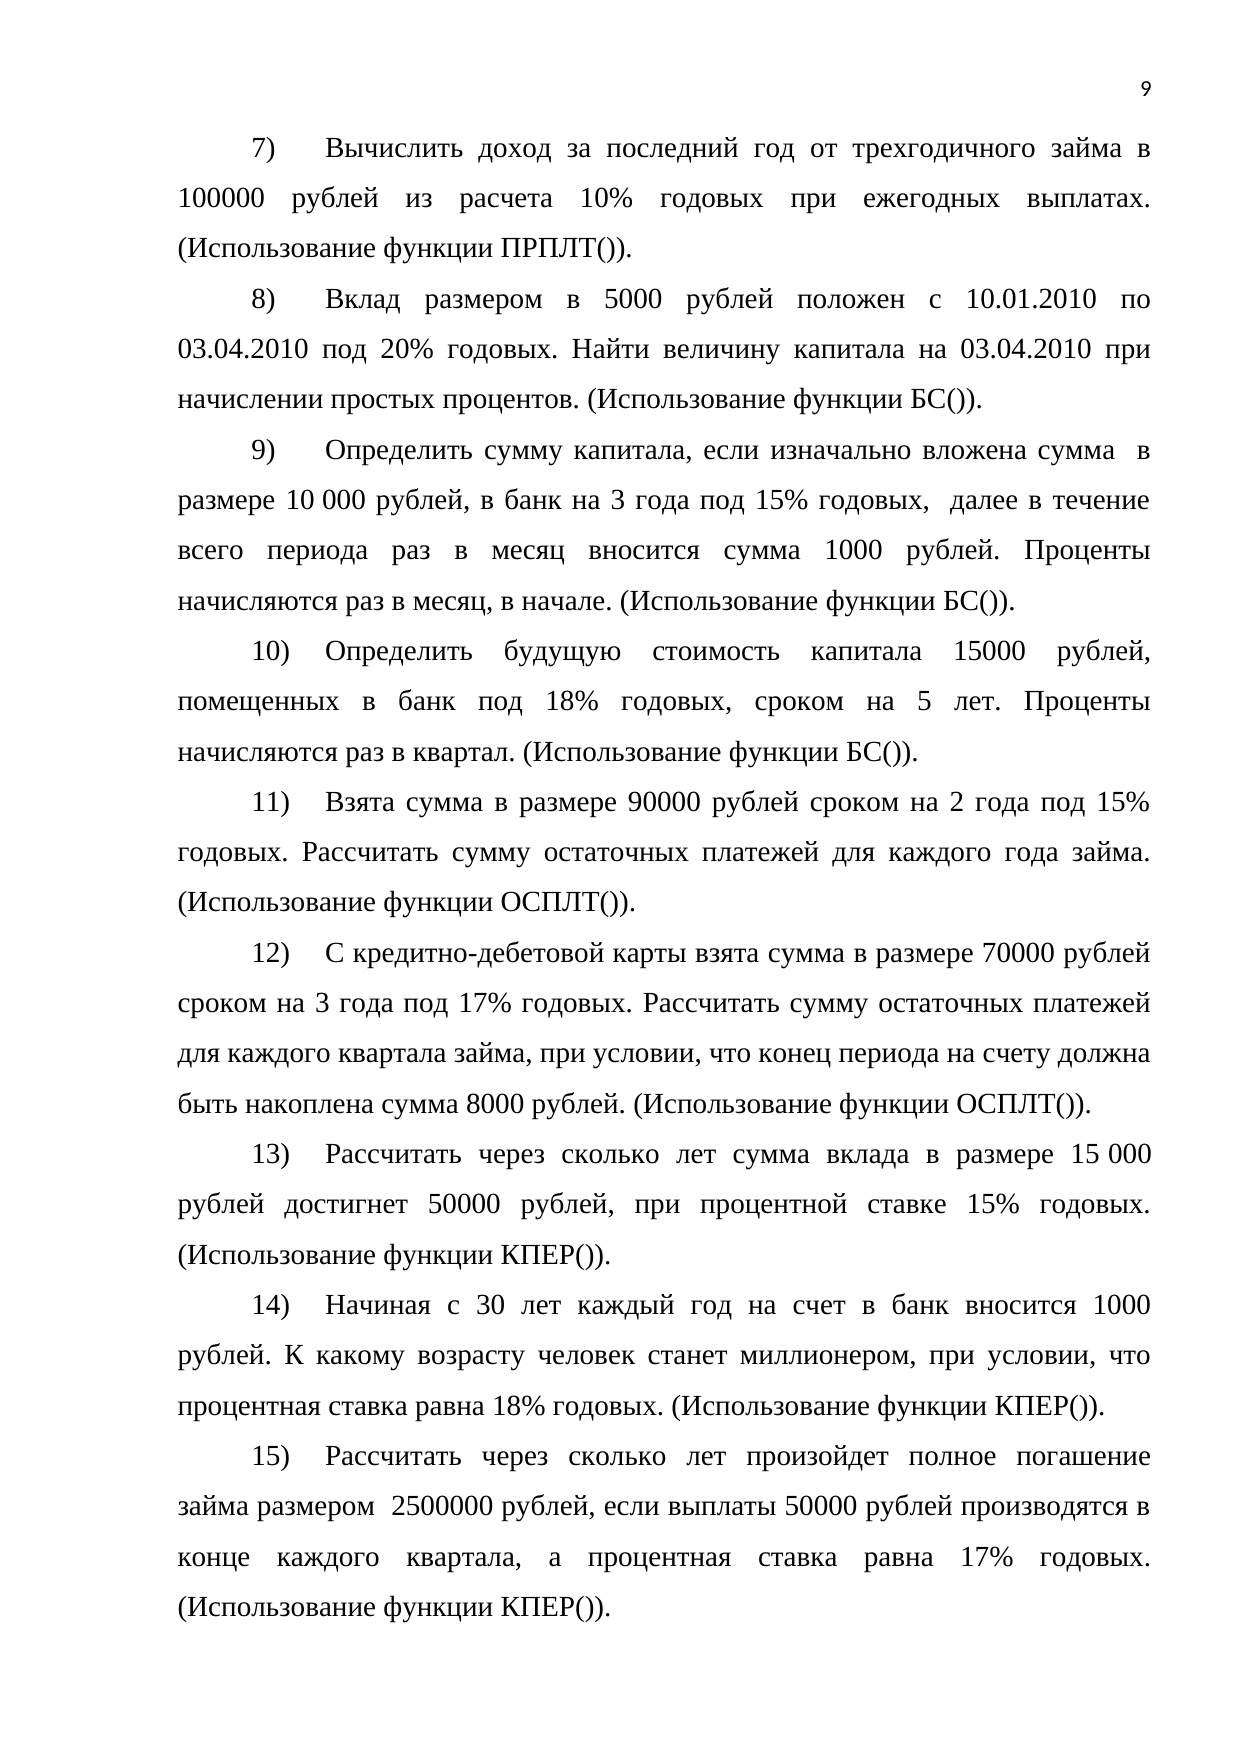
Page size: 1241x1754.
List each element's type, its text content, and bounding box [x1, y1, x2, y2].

list Начиная с 30 лет каждый год на счет в банк вносится 1000 рублей. К какому возрасту человек станет миллионером, при условии, что процентная ставка равна 18% годовых. (Использование функции КПЕР()). [177, 1287, 1152, 1421]
list С кредитно-дебетовой карты взята сумма в размере 70000 рублей сроком на 3 года под 17% годовых. Рассчитать сумму остаточных платежей для каждого квартала займа, при условии, что конец периода на счету должна быть накоплена сумма 8000 рублей. (Использование функции ОСПЛТ()). [177, 935, 1152, 1119]
list Вычислить доход за последний год от трехгодичного займа в 100000 рублей из расчета 10% годовых при ежегодных выплатах. (Использование функции ПРПЛТ()). [177, 130, 1152, 264]
list Определить будущую стоимость капитала 15000 рублей, помещенных в банк под 18% годовых, сроком на 5 лет. Проценты начисляются раз в квартал. (Использование функции БС()). [177, 633, 1152, 767]
list Взята сумма в размере 90000 рублей сроком на 2 года под 15% годовых. Рассчитать сумму остаточных платежей для каждого года займа. (Использование функции ОСПЛТ()). [177, 784, 1152, 918]
list Определить сумму капитала, если изначально вложена сумма в размере 10 000 рублей, в банк на 3 года под 15% годовых, далее в течение всего периода раз в месяц вносится сумма 1000 рублей. Проценты начисляются раз в месяц, в начале. (Использование функции БС()). [177, 432, 1152, 616]
list Вклад размером в 5000 рублей положен с 10.01.2010 по 03.04.2010 под 20% годовых. Найти величину капитала на 03.04.2010 при начислении простых процентов. (Использование функции БС()). [177, 281, 1152, 415]
list Рассчитать через сколько лет произойдет полное погашение займа размером 2500000 рублей, если выплаты 50000 рублей производятся в конце каждого квартала, а процентная ставка равна 17% годовых. (Использование функции КПЕР()). [177, 1438, 1152, 1622]
list Рассчитать через сколько лет сумма вклада в размере 15 000 рублей достигнет 50000 рублей, при процентной ставке 15% годовых. (Использование функции КПЕР()). [177, 1136, 1152, 1270]
